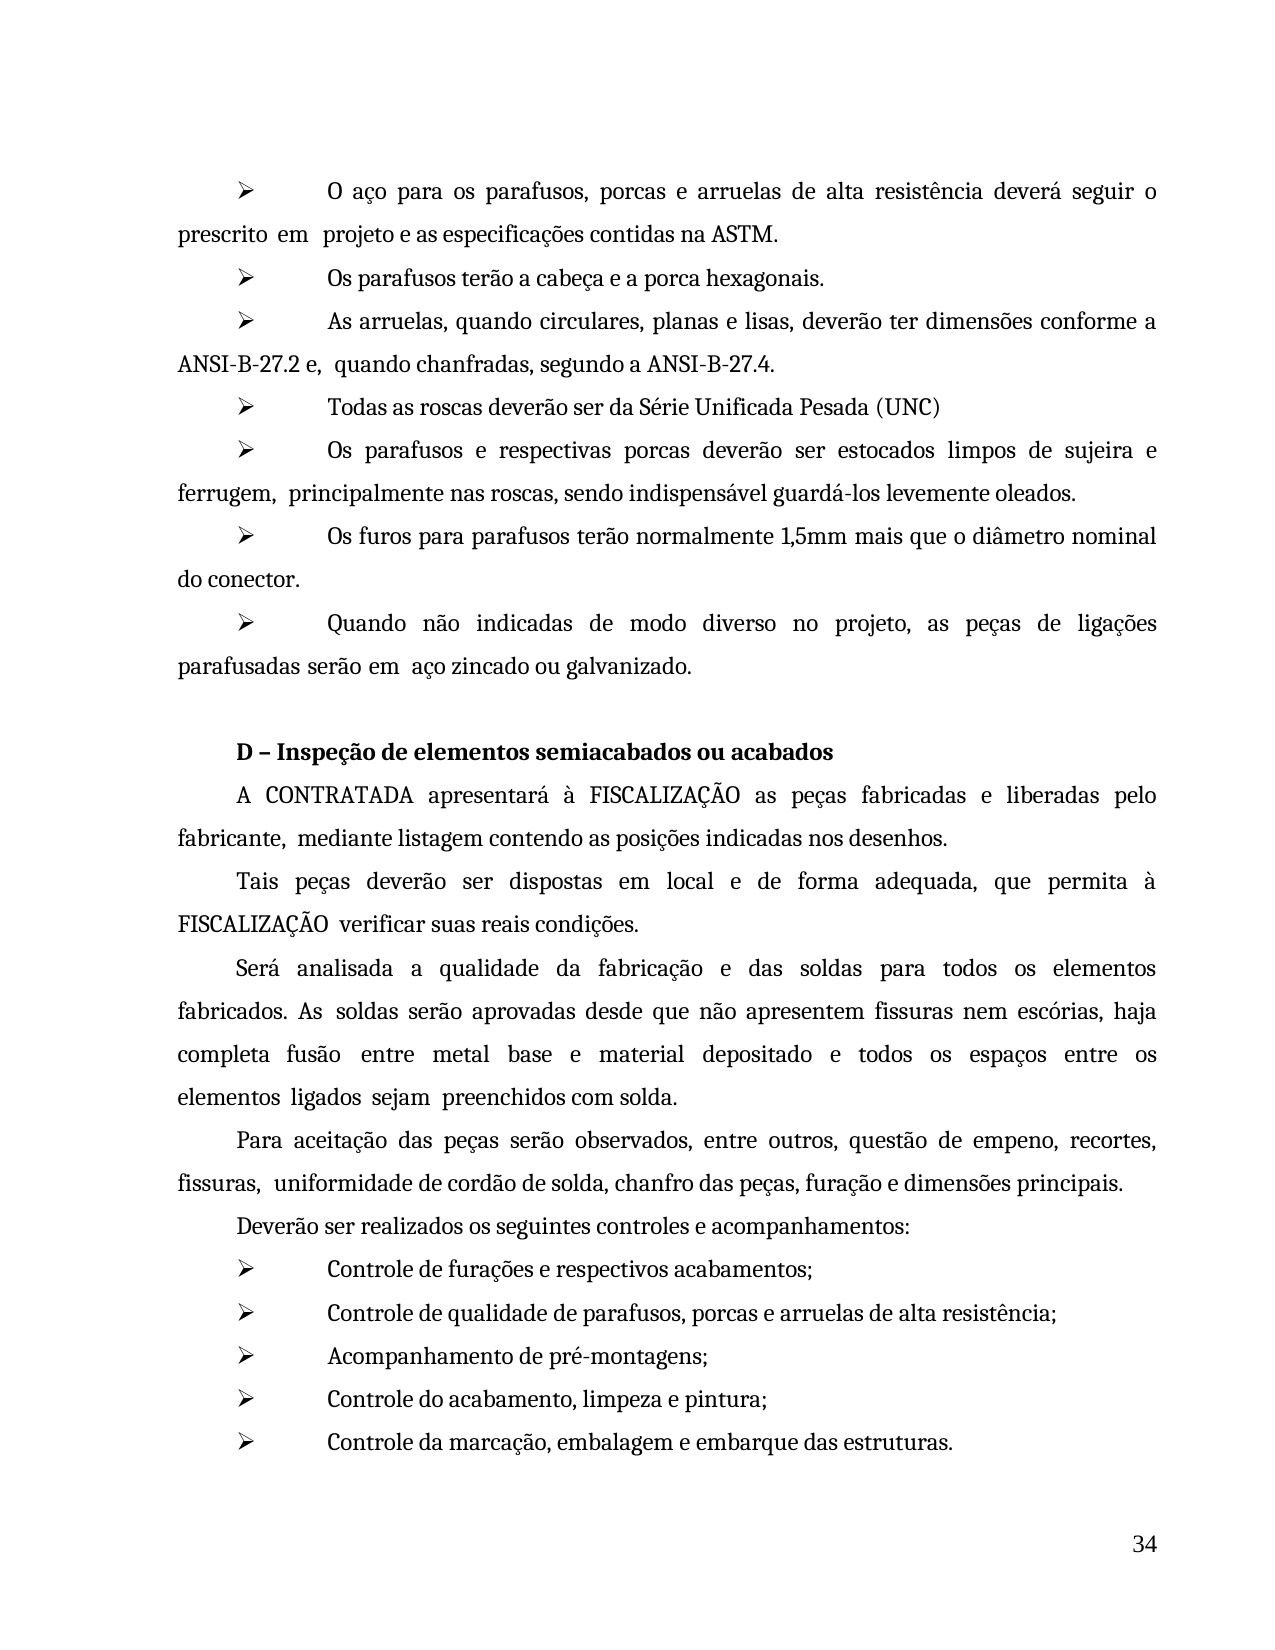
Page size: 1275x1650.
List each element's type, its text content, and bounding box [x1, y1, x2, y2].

list Quando não indicadas de modo diverso no projeto, as peças de ligações parafusadas serão em aço zincado ou galvanizado. [177, 608, 1157, 680]
text D – Inspeção de elementos semiacabados ou acabados [177, 738, 1157, 767]
text Para aceitação das peças serão observados, entre outros, questão de empeno, recortes, fissuras, uniformidade de cordão de solda, chanfro das peças, furação e dimensões principais. [177, 1126, 1157, 1198]
text A CONTRATADA apresentará à FISCALIZAÇÃO as peças fabricadas e liberadas pelo fabricante, mediante listagem contendo as posições indicadas nos desenhos. [177, 781, 1157, 853]
list Controle do acabamento, limpeza e pintura; [177, 1385, 1157, 1413]
list O aço para os parafusos, porcas e arruelas de alta resistência deverá seguir o prescrito em projeto e as especificações contidas na ASTM. [177, 177, 1157, 249]
text Deverão ser realizados os seguintes controles e acompanhamentos: [177, 1212, 1157, 1241]
list Acompanhamento de pré-montagens; [177, 1342, 1157, 1370]
text Tais peças deverão ser dispostas em local e de forma adequada, que permita à FISCALIZAÇÃO verificar suas reais condições. [177, 867, 1157, 939]
list Controle da marcação, embalagem e embarque das estruturas. [177, 1428, 1157, 1457]
list Controle de furações e respectivos acabamentos; [177, 1255, 1157, 1284]
list Os parafusos e respectivas porcas deverão ser estocados limpos de sujeira e ferrugem, principalmente nas roscas, sendo indispensável guardá-los levemente oleados. [177, 436, 1157, 508]
list Todas as roscas deverão ser da Série Unificada Pesada (UNC) [177, 393, 1157, 422]
list Os furos para parafusos terão normalmente 1,5mm mais que o diâmetro nominal do conector. [177, 522, 1157, 594]
list As arruelas, quando circulares, planas e lisas, deverão ter dimensões conforme a ANSI-B-27.2 e, quando chanfradas, segundo a ANSI-B-27.4. [177, 307, 1157, 378]
list Os parafusos terão a cabeça e a porca hexagonais. [177, 263, 1157, 292]
text Será analisada a qualidade da fabricação e das soldas para todos os elementos fabricados. As soldas serão aprovadas desde que não apresentem fissuras nem escórias, haja completa fusão entre metal base e material depositado e todos os espaços entre os elementos ligados sejam preenchidos com solda. [177, 953, 1157, 1112]
list Controle de qualidade de parafusos, porcas e arruelas de alta resistência; [177, 1298, 1157, 1327]
